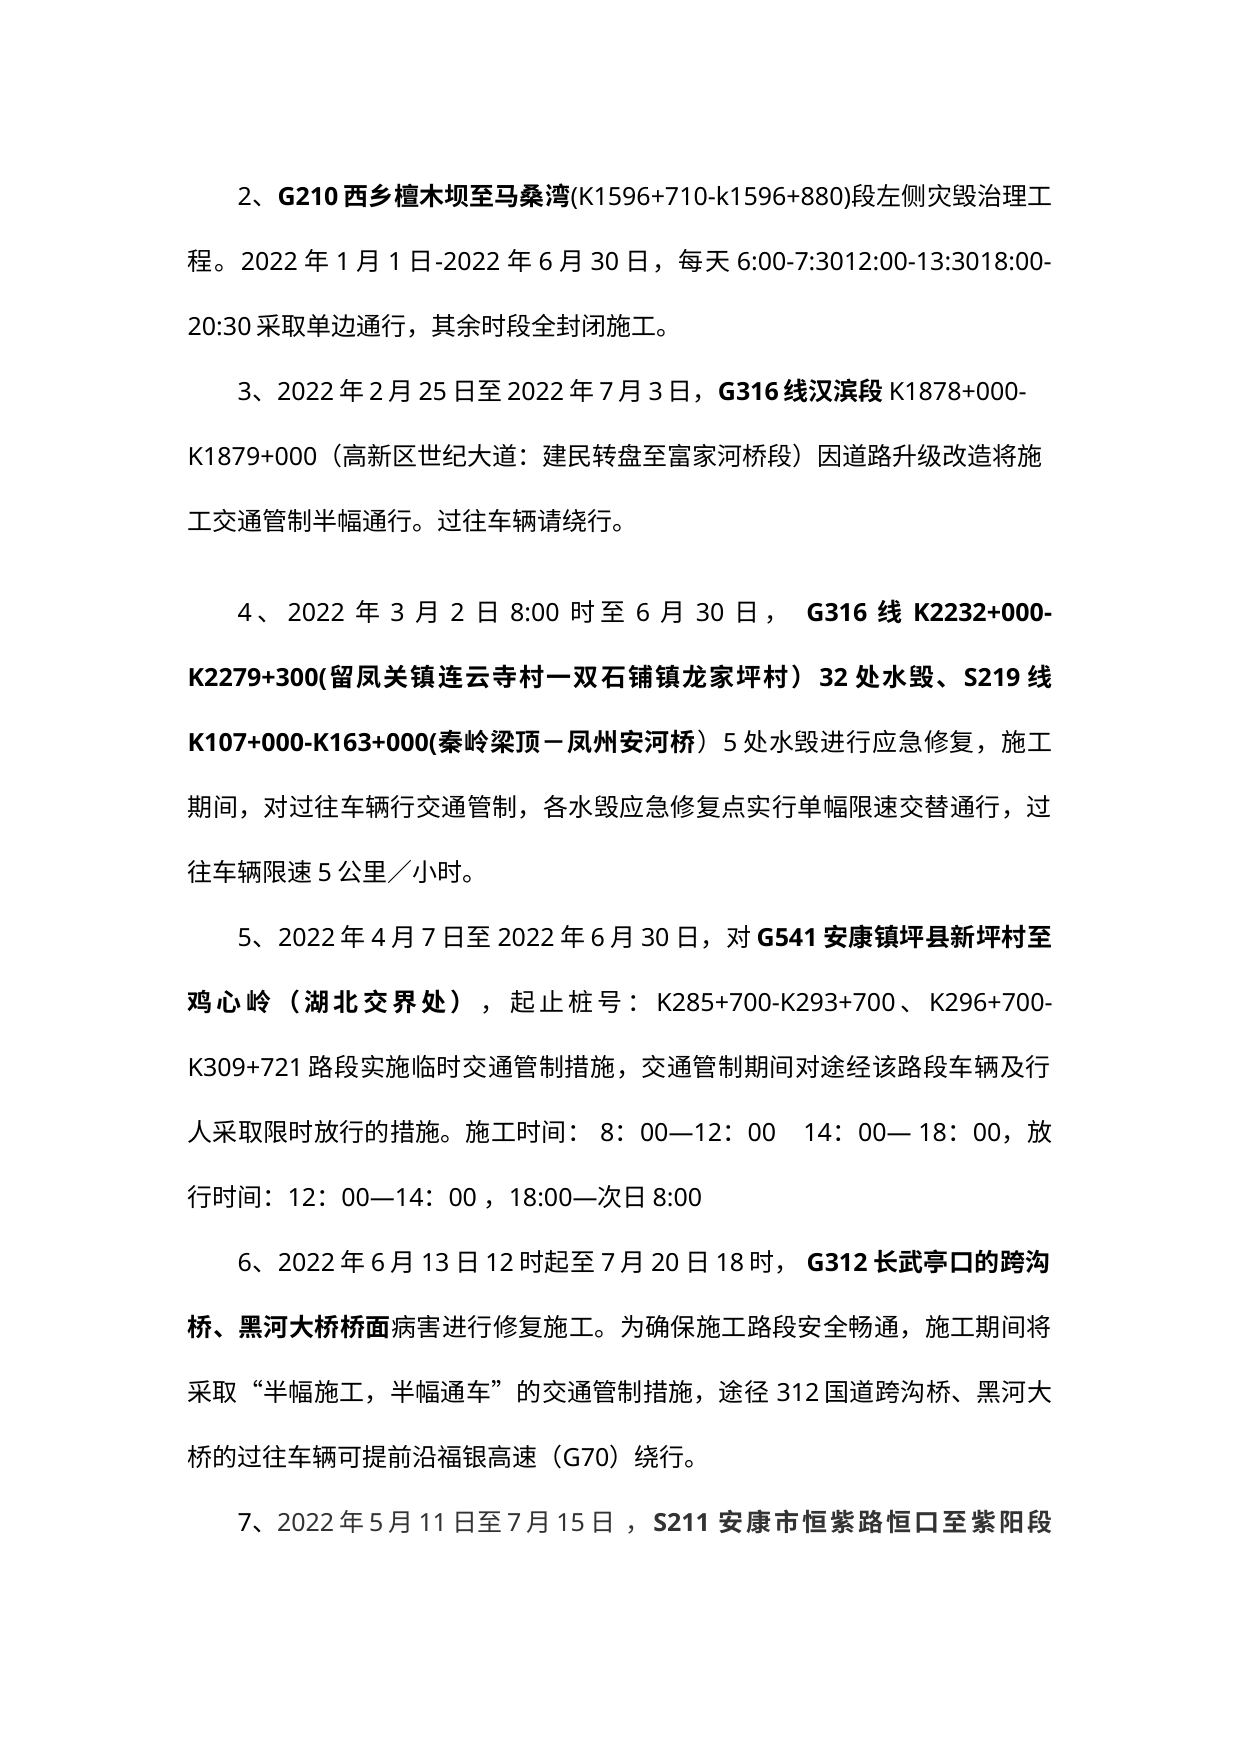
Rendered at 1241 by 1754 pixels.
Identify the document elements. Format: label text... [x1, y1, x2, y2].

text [187, 1488, 1053, 1553]
text 5、2022年4月7日至，对G541安康镇坪县新坪村至鸡心岭（湖北交界处），起止桩号：K285+700-K293+700、K296+700-K309+721路段实施临时交通管制措施，交通管制期间对途经该路段车辆及行人采取限时放行的措施。施工时间： 8：00—12：00 14：00— 18：00，放行时间：12：00—14：00 ，18:00—次日8:00 [187, 903, 1053, 1228]
text 2、G210西乡檀木坝至马桑湾(K1596+710-k1596+880)段左侧灾毁治理工程。2022年1月1日-2022年6月30日，每天6:00-7:3012:00-13:3018:00-20:30采取单边通行，其余时段全封闭施工。 [187, 162, 1053, 357]
text 6、2022年6月13日12时起至7月20日18时， G312长武亭口的跨沟桥、黑河大桥桥面病害进行修复施工。为确保施工路段安全畅通，施工期间将采取“半幅施工，半幅通车”的交通管制措施，途径312国道跨沟桥、黑河大桥的过往车辆可提前沿福银高速（G70）绕行。 [187, 1228, 1053, 1488]
text 4、2022年3月2日8:00时至6月30日， G316线K2232+000-K2279+300(留凤关镇连云寺村一双石铺镇龙家坪村）32处水毁、S219线K107+000-K163+000(秦岭梁顶－凤州安河桥）5处水毁进行应急修复，施工期间，对过往车辆行交通管制，各水毁应急修复点实行单幅限速交替通行，过往车辆限速5公里／小时。 [187, 578, 1053, 903]
text 3、2022年2月25日至2022年7月3日，G316线汉滨段K1878+000-K1879+000（高新区世纪大道：建民转盘至富家河桥段）因道路升级改造将施工交通管制半幅通行。过往车辆请绕行。 [187, 357, 1053, 552]
